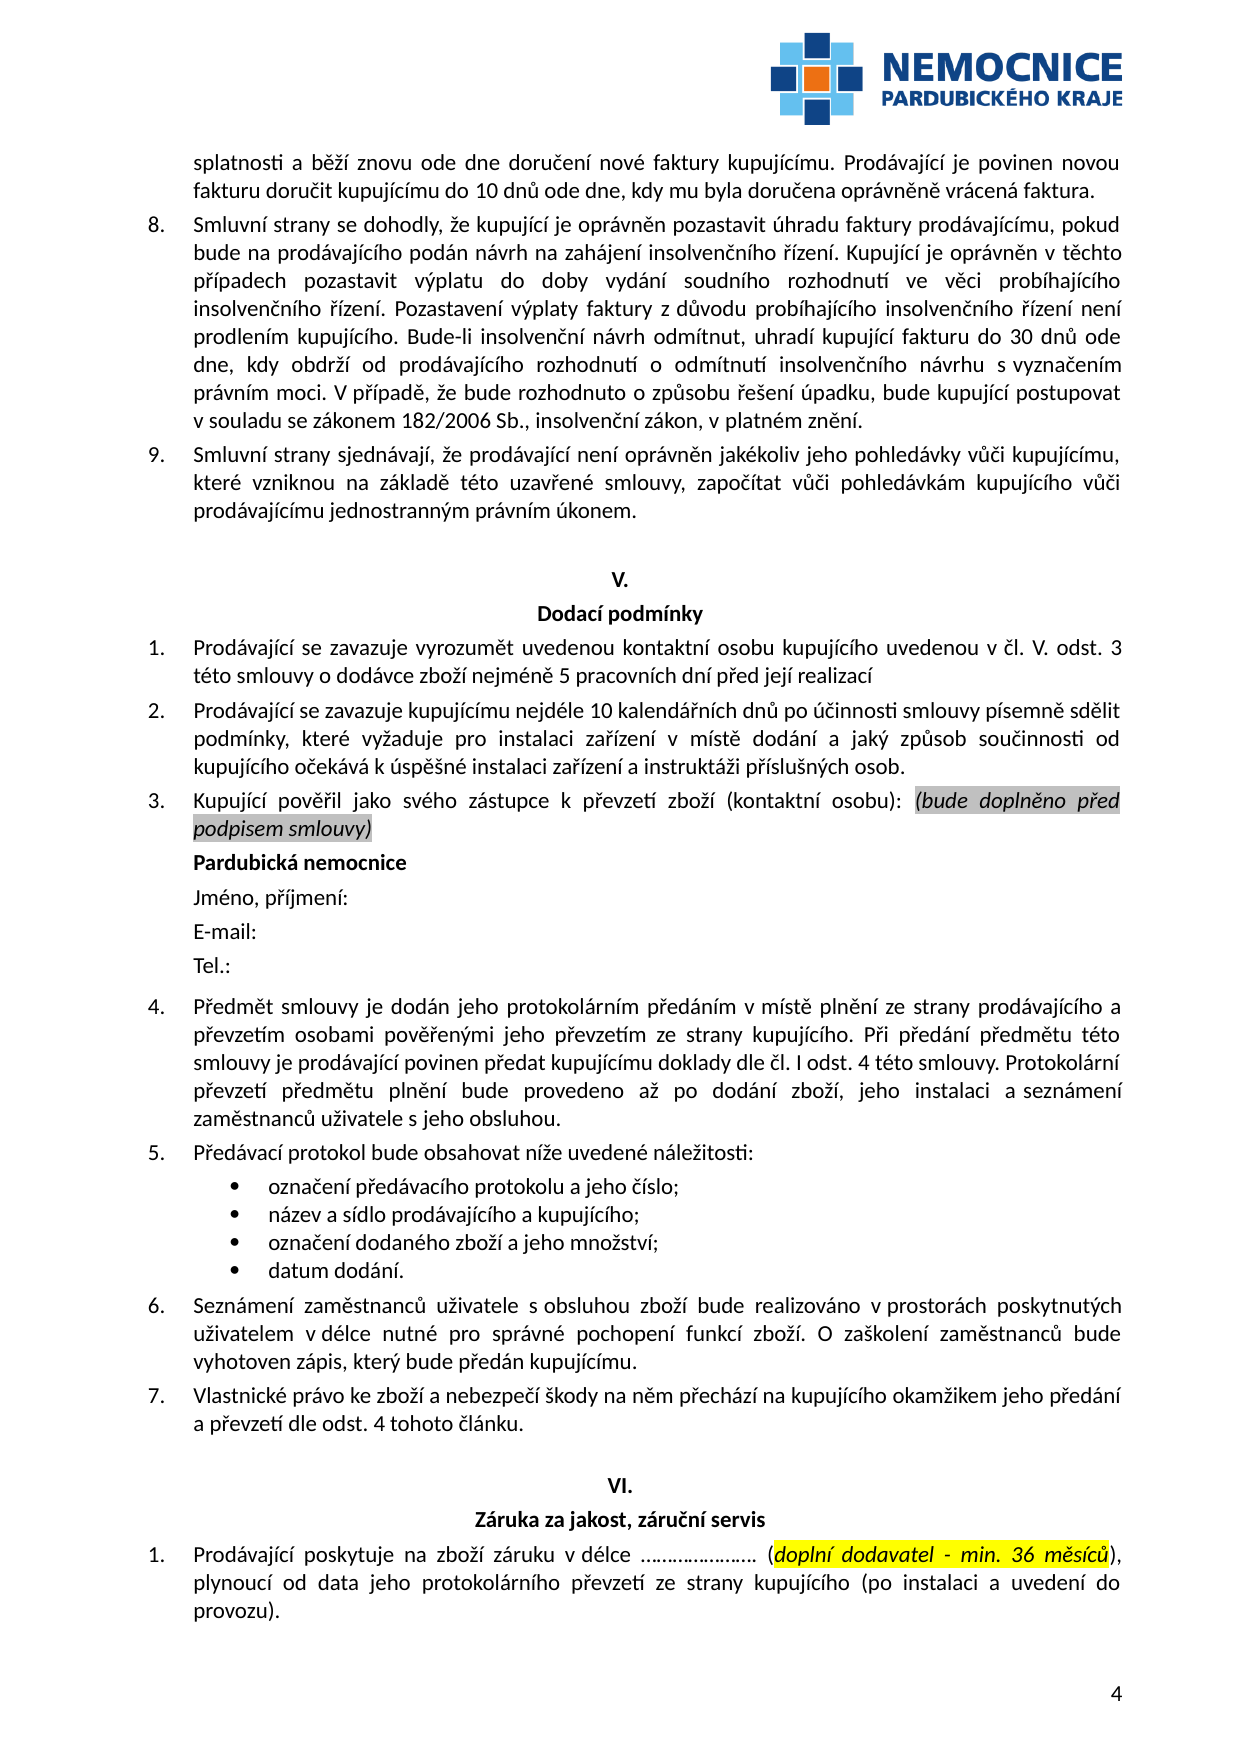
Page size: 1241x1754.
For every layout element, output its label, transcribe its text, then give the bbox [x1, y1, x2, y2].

list název a sídlo prodávajícího a kupujícího; [231, 1200, 1122, 1228]
list Smluvní strany sjednávají, že prodávající není oprávněn jakékoliv jeho pohledávky vůči kupujícímu, které vzniknou na základě této uzavřené smlouvy, započítat vůči pohledávkám kupujícího vůči prodávajícímu jednostranným právním úkonem. [148, 440, 1122, 524]
text Pardubická nemocnice [193, 848, 1122, 876]
list Smluvní strany se dohodly, že kupující je oprávněn pozastavit úhradu faktury prodávajícímu, pokud bude na prodávajícího podán návrh na zahájení insolvenčního řízení. Kupující je oprávněn v těchto případech pozastavit výplatu do doby vydání soudního rozhodnutí ve věci probíhajícího insolvenčního řízení. Pozastavení výplaty faktury z důvodu probíhajícího insolvenčního řízení není prodlením kupujícího. Bude-li insolvenční návrh odmítnut, uhradí kupující fakturu do 30 dnů ode dne, kdy obdrží od prodávajícího rozhodnutí o odmítnutí insolvenčního návrhu s vyznačením právním moci. V případě, že bude rozhodnuto o způsobu řešení úpadku, bude kupující postupovat v souladu se zákonem 182/2006 Sb., insolvenční zákon, v platném znění. [148, 210, 1122, 434]
list Kupující pověřil jako svého zástupce k převzetí zboží (kontaktní osobu): (bude doplněno před podpisem smlouvy) [148, 786, 1122, 842]
list Prodávající poskytuje na zboží záruku v délce …………………. (doplní dodavatel - min. 36 měsíců), plynoucí od data jeho protokolárního převzetí ze strany kupujícího (po instalaci a uvedení do provozu). [148, 1540, 1122, 1624]
list Prodávající se zavazuje vyrozumět uvedenou kontaktní osobu kupujícího uvedenou v čl. V. odst. 3 této smlouvy o dodávce zboží nejméně 5 pracovních dní před její realizací [148, 633, 1122, 689]
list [148, 148, 1122, 204]
list Prodávající se zavazuje kupujícímu nejdéle 10 kalendářních dnů po účinnosti smlouvy písemně sdělit podmínky, které vyžaduje pro instalaci zařízení v místě dodání a jaký způsob součinnosti od kupujícího očekává k úspěšné instalaci zařízení a instruktáži příslušných osob. [148, 696, 1122, 780]
text Tel.: [193, 951, 1122, 979]
text E-mail: [193, 917, 1122, 945]
list Předmět smlouvy je dodán jeho protokolárním předáním v místě plnění ze strany prodávajícího a převzetím osobami pověřenými jeho převzetím ze strany kupujícího. Při předání předmětu této smlouvy je prodávající povinen předat kupujícímu doklady dle čl. I odst. 4 této smlouvy. Protokolární převzetí předmětu plnění bude provedeno až po dodání zboží, jeho instalaci a seznámení zaměstnanců uživatele s jeho obsluhou. [148, 992, 1122, 1132]
text VI. [118, 1471, 1122, 1499]
list Předávací protokol bude obsahovat níže uvedené náležitosti: [148, 1138, 1122, 1166]
list datum dodání. [231, 1256, 1122, 1284]
text Dodací podmínky [118, 599, 1122, 627]
list označení dodaného zboží a jeho množství; [231, 1228, 1122, 1256]
list označení předávacího protokolu a jeho číslo; [231, 1172, 1122, 1200]
text Záruka za jakost, záruční servis [118, 1506, 1122, 1534]
picture [769, 31, 1123, 126]
list Vlastnické právo ke zboží a nebezpečí škody na něm přechází na kupujícího okamžikem jeho předání a převzetí dle odst. 4 tohoto článku. [148, 1381, 1122, 1437]
list Seznámení zaměstnanců uživatele s obsluhou zboží bude realizováno v prostorách poskytnutých uživatelem v délce nutné pro správné pochopení funkcí zboží. O zaškolení zaměstnanců bude vyhotoven zápis, který bude předán kupujícímu. [148, 1291, 1122, 1375]
text v. [118, 565, 1122, 593]
text Jméno, příjmení: [193, 883, 1122, 911]
